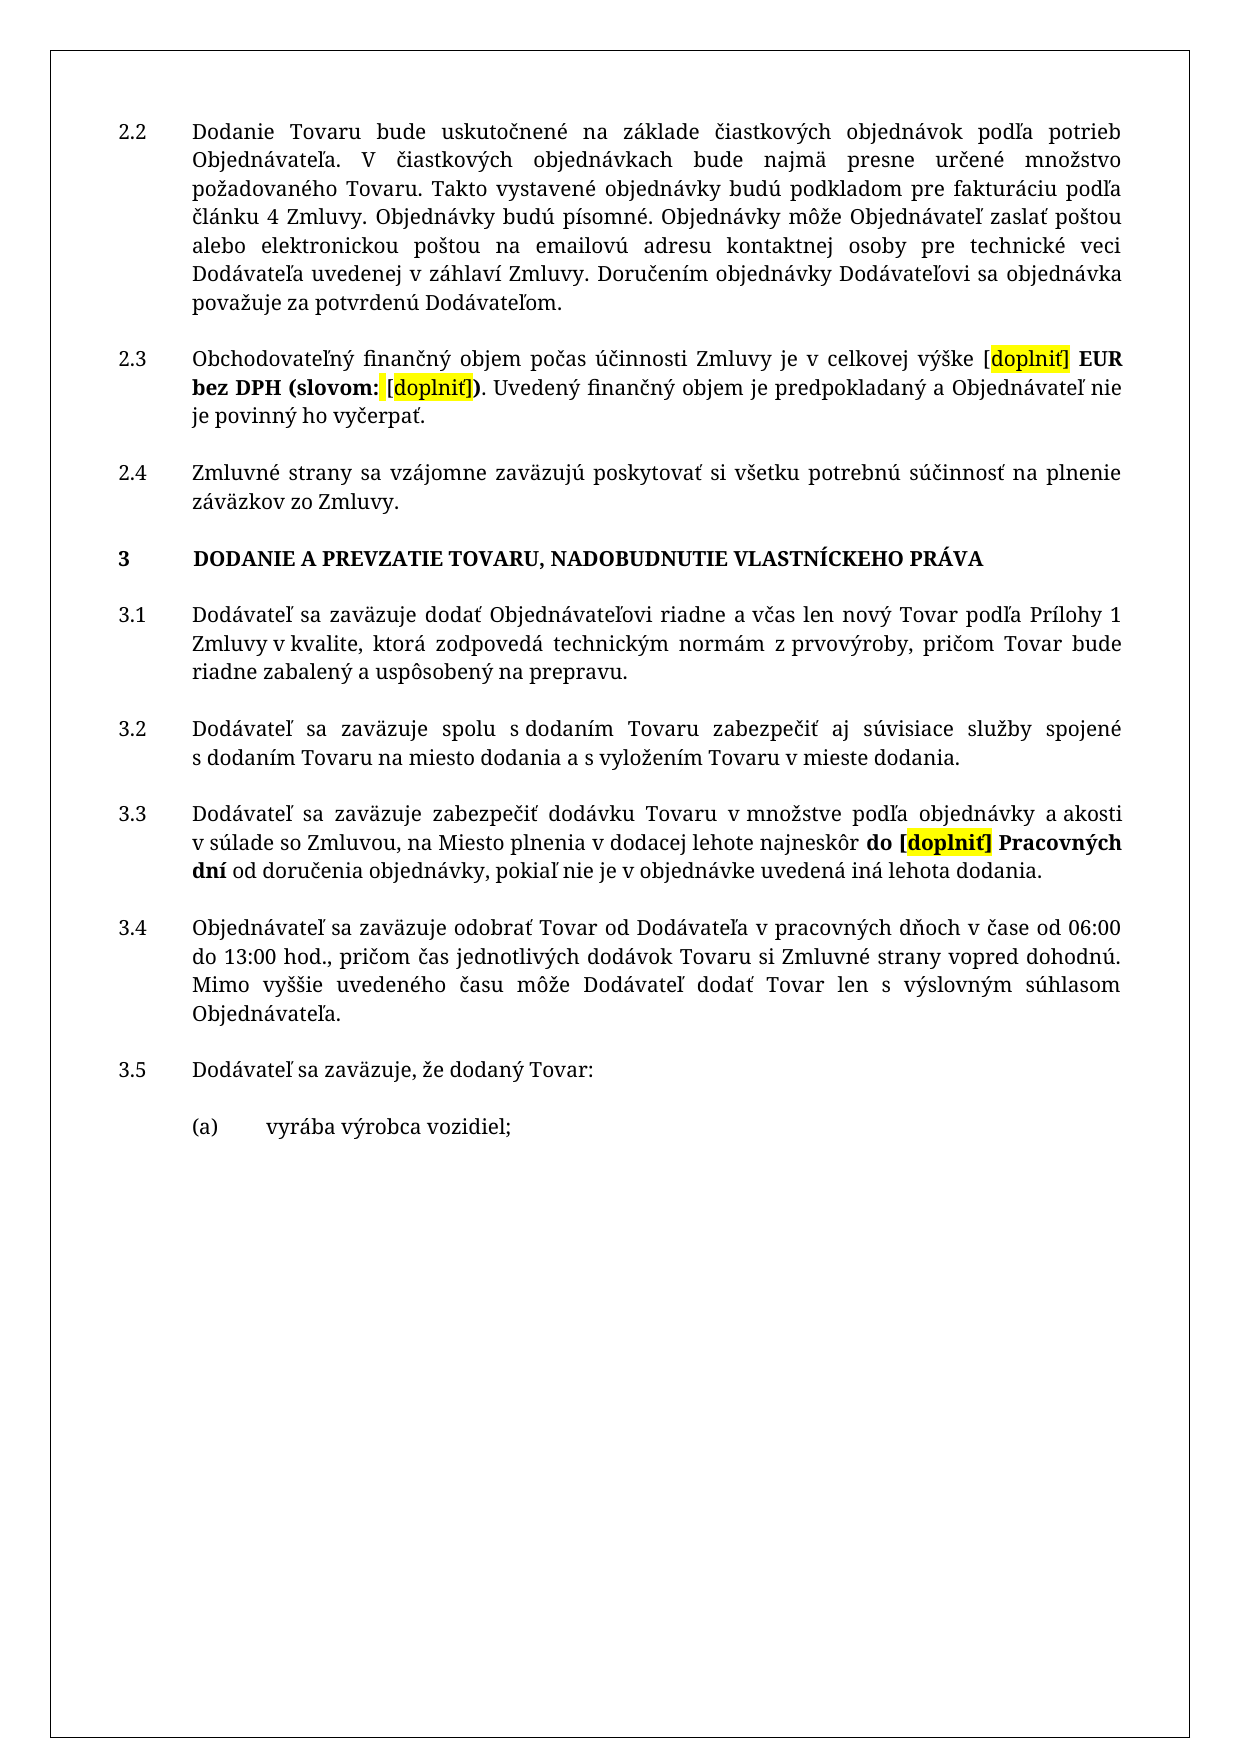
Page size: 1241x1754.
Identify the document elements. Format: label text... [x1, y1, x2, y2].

list Obchodovateľný finančný objem počas účinnosti Zmluvy je v celkovej výške [doplniť] EUR bez DPH (slovom: [doplniť]). Uvedený finančný objem je predpokladaný a Objednávateľ nie je povinný ho vyčerpať. [118, 344, 1122, 430]
list Zmluvné strany sa vzájomne zaväzujú poskytovať si všetku potrebnú súčinnosť na plnenie záväzkov zo Zmluvy. [118, 458, 1122, 515]
list Dodávateľ sa zaväzuje zabezpečiť dodávku Tovaru v množstve podľa objednávky a akosti v súlade so Zmluvou, na Miesto plnenia v dodacej lehote najneskôr do [doplniť] Pracovných dní od doručenia objednávky, pokiaľ nie je v objednávke uvedená iná lehota dodania. [118, 799, 1122, 885]
list Dodanie Tovaru bude uskutočnené na základe čiastkových objednávok podľa potrieb Objednávateľa. V čiastkových objednávkach bude najmä presne určené množstvo požadovaného Tovaru. Takto vystavené objednávky budú podkladom pre fakturáciu podľa článku 4 Zmluvy. Objednávky budú písomné. Objednávky môže Objednávateľ zaslať poštou alebo elektronickou poštou na emailovú adresu kontaktnej osoby pre technické veci Dodávateľa uvedenej v záhlaví Zmluvy. Doručením objednávky Dodávateľovi sa objednávka považuje za potvrdenú Dodávateľom. [118, 117, 1122, 316]
list Dodávateľ sa zaväzuje dodať Objednávateľovi riadne a včas len nový Tovar podľa Prílohy 1 Zmluvy v kvalite, ktorá zodpovedá technickým normám z prvovýroby, pričom Tovar bude riadne zabalený a uspôsobený na prepravu. [118, 601, 1122, 686]
list vyrába výrobca vozidiel; [192, 1112, 1122, 1141]
list Dodávateľ sa zaväzuje spolu s dodaním Tovaru zabezpečiť aj súvisiace služby spojené s dodaním Tovaru na miesto dodania a s vyložením Tovaru v mieste dodania. [118, 714, 1122, 771]
list DODANIE A PREVZATIE TOVARU, NADOBUDNUTIE VLASTNÍCKEHO PRÁVA [118, 544, 1122, 572]
list Objednávateľ sa zaväzuje odobrať Tovar od Dodávateľa v pracovných dňoch v čase od 06:00 do 13:00 hod., pričom čas jednotlivých dodávok Tovaru si Zmluvné strany vopred dohodnú. Mimo vyššie uvedeného času môže Dodávateľ dodať Tovar len s výslovným súhlasom Objednávateľa. [118, 913, 1122, 1027]
list Dodávateľ sa zaväzuje, že dodaný Tovar: [118, 1056, 1122, 1084]
